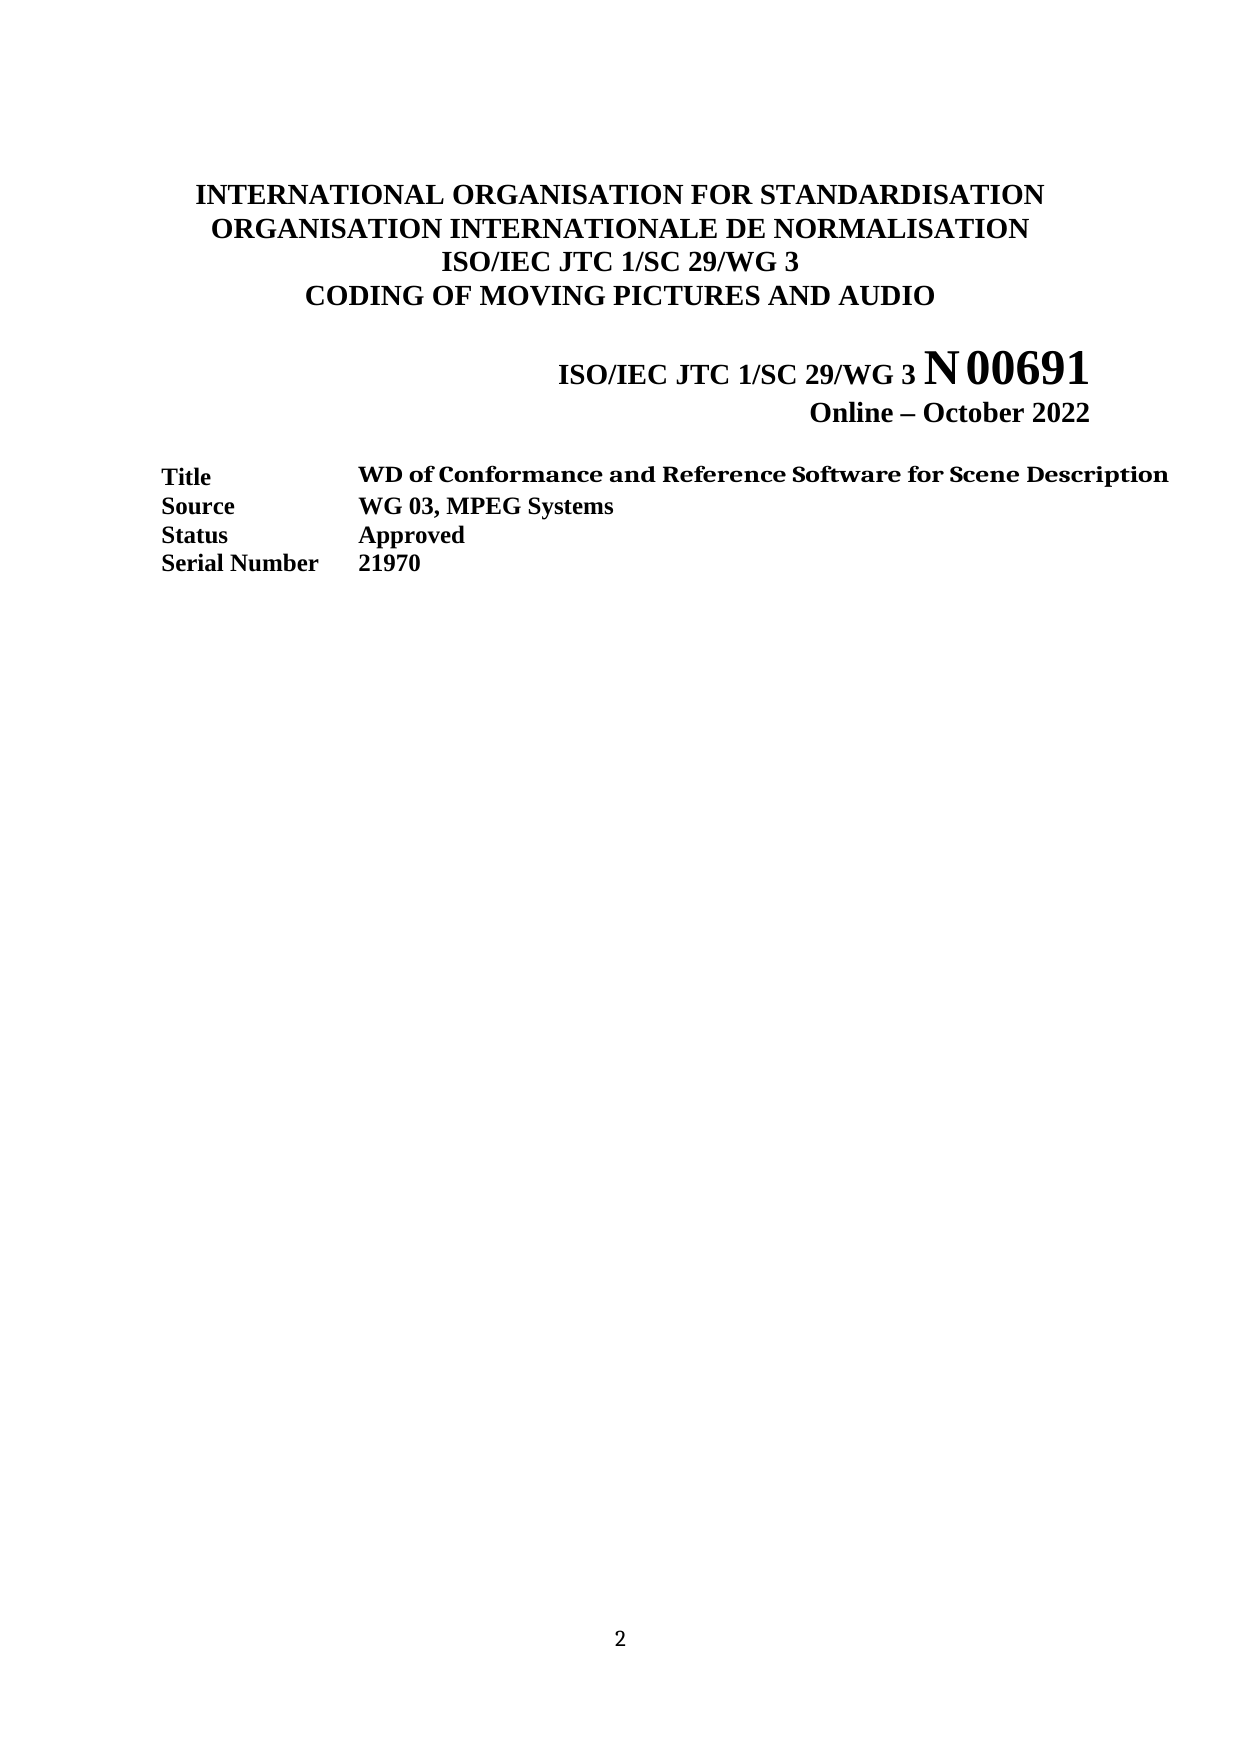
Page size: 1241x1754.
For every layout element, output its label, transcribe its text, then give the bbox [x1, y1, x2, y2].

text ISO/IEC JTC 1/SC 29/WG 3 N 00691 [150, 338, 1090, 395]
text INTERNATIONAL ORGANISATION FOR STANDARDISATION [150, 177, 1090, 211]
table_header Title [150, 462, 347, 491]
table_cell Approved [347, 520, 1209, 548]
table_cell Serial Number [150, 549, 347, 577]
text Online – October 2022 [150, 395, 1090, 429]
table_cell 21970 [347, 549, 1209, 577]
table_cell WG 03, MPEG Systems [347, 491, 1209, 520]
text ORGANISATION INTERNATIONALE DE NORMALISATION [150, 211, 1090, 244]
table_header WD of Conformance and Reference Software for Scene Description [347, 462, 1209, 491]
text ISO/IEC JTC 1/SC 29/WG 3 [150, 244, 1090, 278]
table_cell Status [150, 520, 347, 548]
table_cell Source [150, 491, 347, 520]
text CODING OF MOVING PICTURES AND AUDIO [150, 278, 1090, 311]
